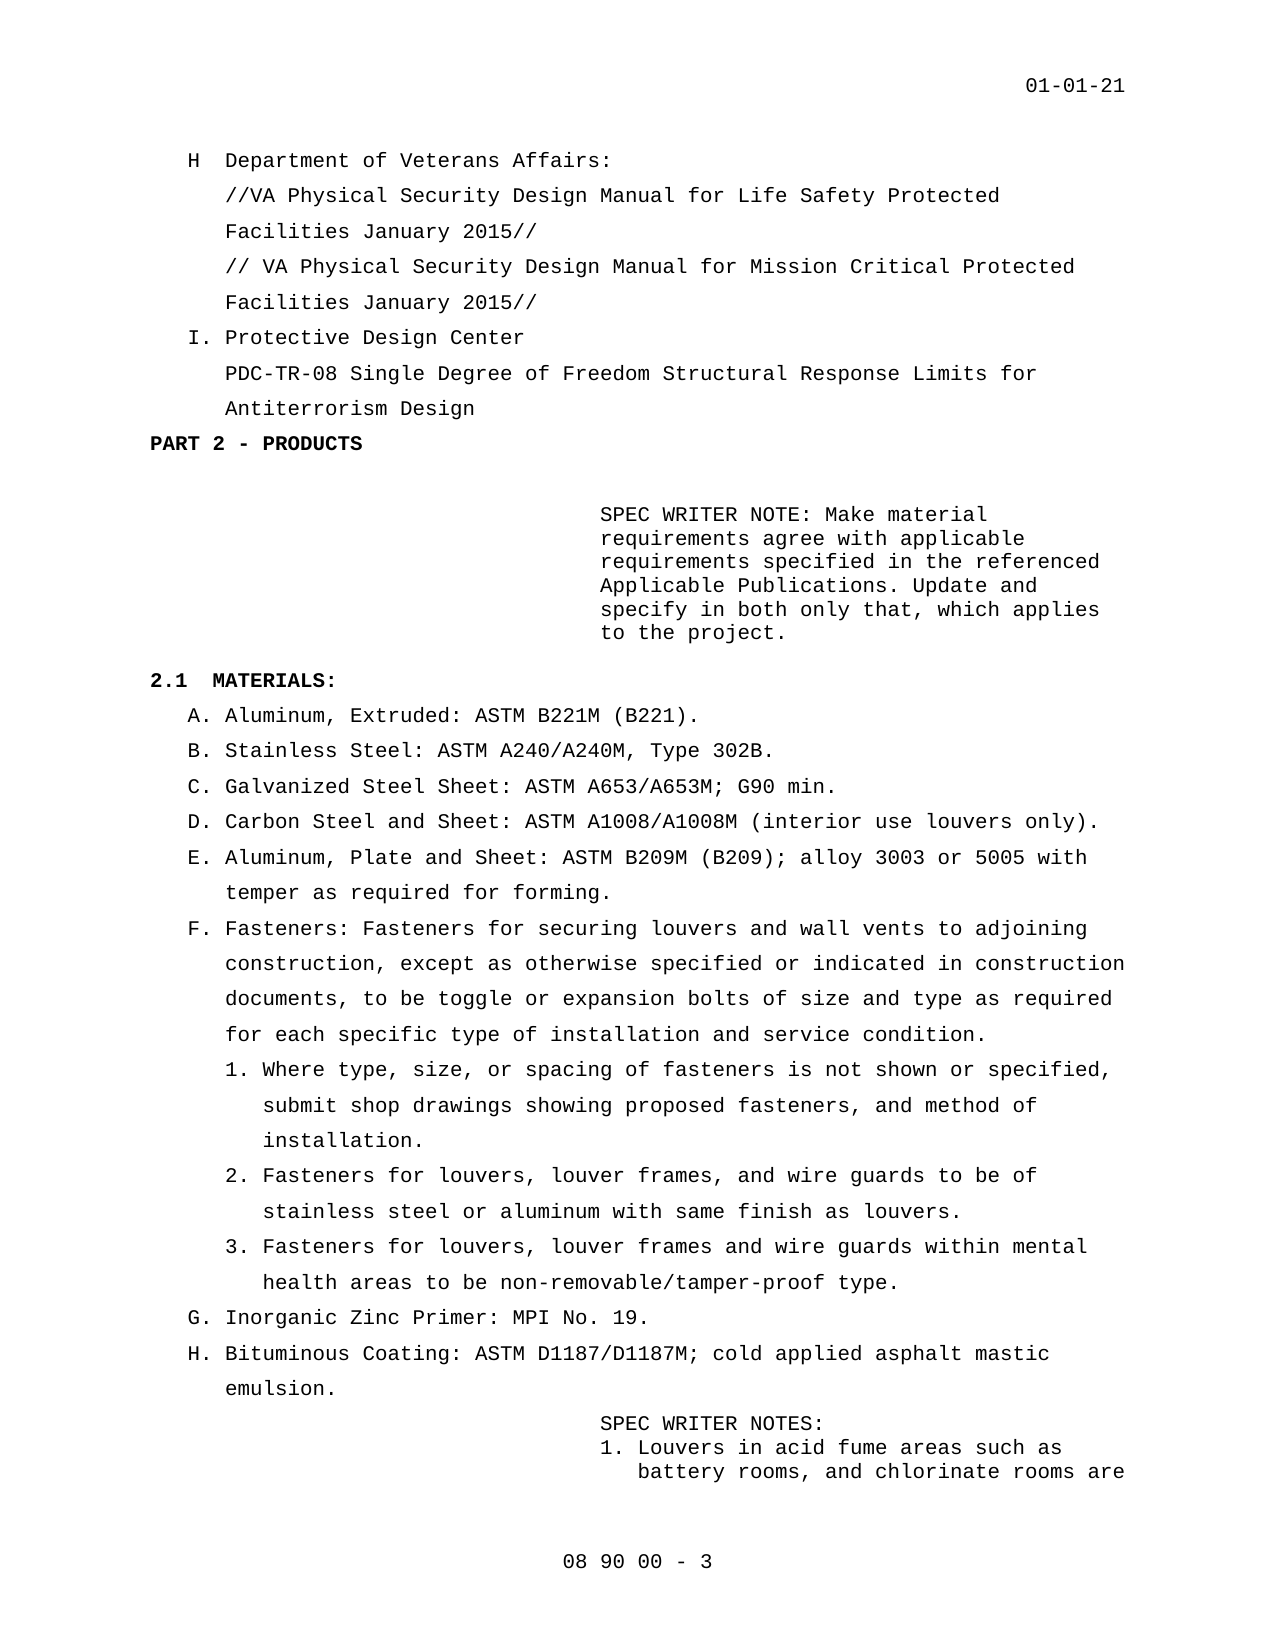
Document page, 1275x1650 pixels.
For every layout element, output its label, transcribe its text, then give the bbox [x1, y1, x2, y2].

text Fasteners: Fasteners for securing louvers and wall vents to adjoining construction, except as otherwise specified or indicated in construction documents, to be toggle or expansion bolts of size and type as required for each specific type of installation and service condition. [187, 918, 1125, 1047]
text SPEC WRITER NOTES: [600, 1413, 1125, 1437]
text Where type, size, or spacing of fasteners is not shown or specified, submit shop drawings showing proposed fasteners, and method of installation. [225, 1059, 1125, 1154]
text Bituminous Coating: ASTM D1187/D1187M; cold applied asphalt mastic emulsion. [187, 1343, 1125, 1402]
text Fasteners for louvers, louver frames, and wire guards to be of stainless steel or aluminum with same finish as louvers. [225, 1166, 1125, 1224]
text Carbon Steel and Sheet: ASTM A1008/A1008M (interior use louvers only). [187, 811, 1125, 835]
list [600, 1437, 1125, 1484]
text Stainless Steel: ASTM A240/A240M, Type 302B. [187, 741, 1125, 764]
list Protective Design Center [187, 327, 1125, 351]
list Department of Veterans Affairs: [187, 150, 1125, 174]
list PDC-TR-08 Single Degree of Freedom Structural Response Limits for Antiterrorism Design [225, 362, 1125, 422]
text // VA Physical Security Design Manual for Mission Critical Protected Facilities January 2015// [225, 256, 1125, 315]
text Aluminum, Extruded: ASTM B221M (B221). [187, 705, 1125, 729]
text SPEC WRITER NOTE: Make material requirements agree with applicable requirements specified in the referenced Applicable Publications. Update and specify in both only that, which applies to the project. [600, 504, 1125, 646]
text PRODUCTS [150, 433, 1125, 457]
text Aluminum, Plate and Sheet: ASTM B209M (B209); alloy 3003 or 5005 with temper as required for forming. [187, 847, 1125, 906]
text Galvanized Steel Sheet: ASTM A653/A653M; G90 min. [187, 776, 1125, 799]
text Inorganic Zinc Primer: MPI No. 19. [187, 1307, 1125, 1331]
text Fasteners for louvers, louver frames and wire guards within mental health areas to be non-removable/tamper-proof type. [225, 1236, 1125, 1295]
text //VA Physical Security Design Manual for Life Safety Protected Facilities January 2015// [225, 185, 1125, 244]
text MATERIALS: [150, 670, 1125, 693]
